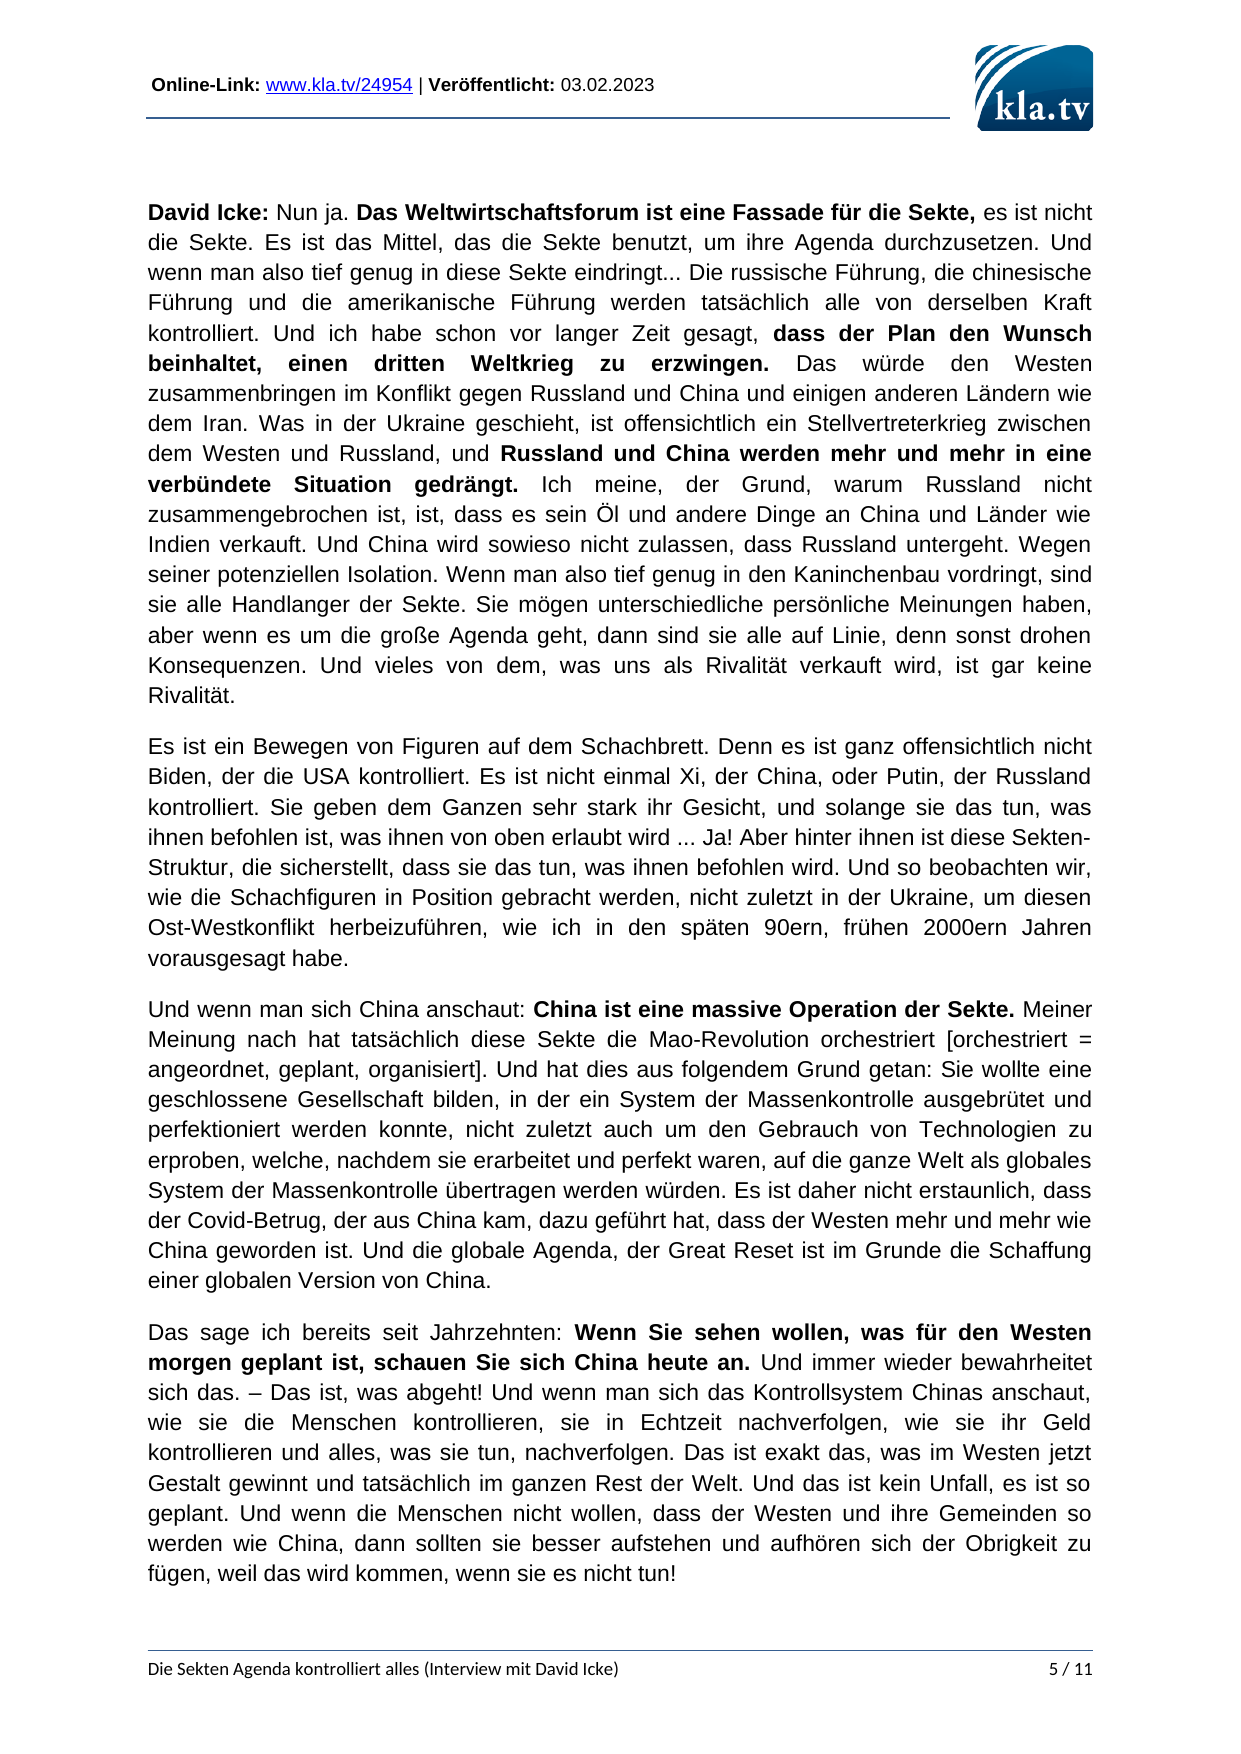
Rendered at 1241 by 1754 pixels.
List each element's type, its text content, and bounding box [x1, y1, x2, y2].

text Und wenn man sich China anschaut: China ist eine massive Operation der Sekte. Meiner Meinung nach hat tatsächlich diese Sekte die Mao-Revolution orchestriert [orchestriert = angeordnet, geplant, organisiert]. Und hat dies aus folgendem Grund getan: Sie wollte eine geschlossene Gesellschaft bilden, in der ein System der Massenkontrolle ausgebrütet und perfektioniert werden konnte, nicht zuletzt auch um den Gebrauch von Technologien zu erproben, welche, nachdem sie erarbeitet und perfekt waren, auf die ganze Welt als globales System der Massenkontrolle übertragen werden würden. Es ist daher nicht erstaunlich, dass der Covid-Betrug, der aus China kam, dazu geführt hat, dass der Westen mehr und mehr wie China geworden ist. Und die globale Agenda, der Great Reset ist im Grunde die Schaffung einer globalen Version von China. [148, 996, 1093, 1294]
text Das sage ich bereits seit Jahrzehnten: Wenn Sie sehen wollen, was für den Westen morgen geplant ist, schauen Sie sich China heute an. Und immer wieder bewahrheitet sich das. – Das ist, was abgeht! Und wenn man sich das Kontrollsystem Chinas anschaut, wie sie die Menschen kontrollieren, sie in Echtzeit nachverfolgen, wie sie ihr Geld kontrollieren und alles, was sie tun, nachverfolgen. Das ist exakt das, was im Westen jetzt Gestalt gewinnt und tatsächlich im ganzen Rest der Welt. Und das ist kein Unfall, es ist so geplant. Und wenn die Menschen nicht wollen, dass der Westen und ihre Gemeinden so werden wie China, dann sollten sie besser aufstehen und aufhören sich der Obrigkeit zu fügen, weil das wird kommen, wenn sie es nicht tun! [148, 1318, 1093, 1586]
text David Icke: Nun ja. Das Weltwirtschaftsforum ist eine Fassade für die Sekte, es ist nicht die Sekte. Es ist das Mittel, das die Sekte benutzt, um ihre Agenda durchzusetzen. Und wenn man also tief genug in diese Sekte eindringt... Die russische Führung, die chinesische Führung und die amerikanische Führung werden tatsächlich alle von derselben Kraft kontrolliert. Und ich habe schon vor langer Zeit gesagt, dass der Plan den Wunsch beinhaltet, einen dritten Weltkrieg zu erzwingen. Das würde den Westen zusammenbringen im Konflikt gegen Russland und China und einigen anderen Ländern wie dem Iran. Was in der Ukraine geschieht, ist offensichtlich ein Stellvertreterkrieg zwischen dem Westen und Russland, und Russland und China werden mehr und mehr in eine verbündete Situation gedrängt. Ich meine, der Grund, warum Russland nicht zusammengebrochen ist, ist, dass es sein Öl und andere Dinge an China und Länder wie Indien verkauft. Und China wird sowieso nicht zulassen, dass Russland untergeht. Wegen seiner potenziellen Isolation. Wenn man also tief genug in den Kaninchenbau vordringt, sind sie alle Handlanger der Sekte. Sie mögen unterschiedliche persönliche Meinungen haben, aber wenn es um die große Agenda geht, dann sind sie alle auf Linie, denn sonst drohen Konsequenzen. Und vieles von dem, was uns als Rivalität verkauft wird, ist gar keine Rivalität. [148, 199, 1093, 708]
text Es ist ein Bewegen von Figuren auf dem Schachbrett. Denn es ist ganz offensichtlich nicht Biden, der die USA kontrolliert. Es ist nicht einmal Xi, der China, oder Putin, der Russland kontrolliert. Sie geben dem Ganzen sehr stark ihr Gesicht, und solange sie das tun, was ihnen befohlen ist, was ihnen von oben erlaubt wird ... Ja! Aber hinter ihnen ist diese Sekten-Struktur, die sicherstellt, dass sie das tun, was ihnen befohlen wird. Und so beobachten wir, wie die Schachfiguren in Position gebracht werden, nicht zuletzt in der Ukraine, um diesen Ost-Westkonflikt herbeizuführen, wie ich in den späten 90ern, frühen 2000ern Jahren vorausgesagt habe. [148, 733, 1093, 971]
